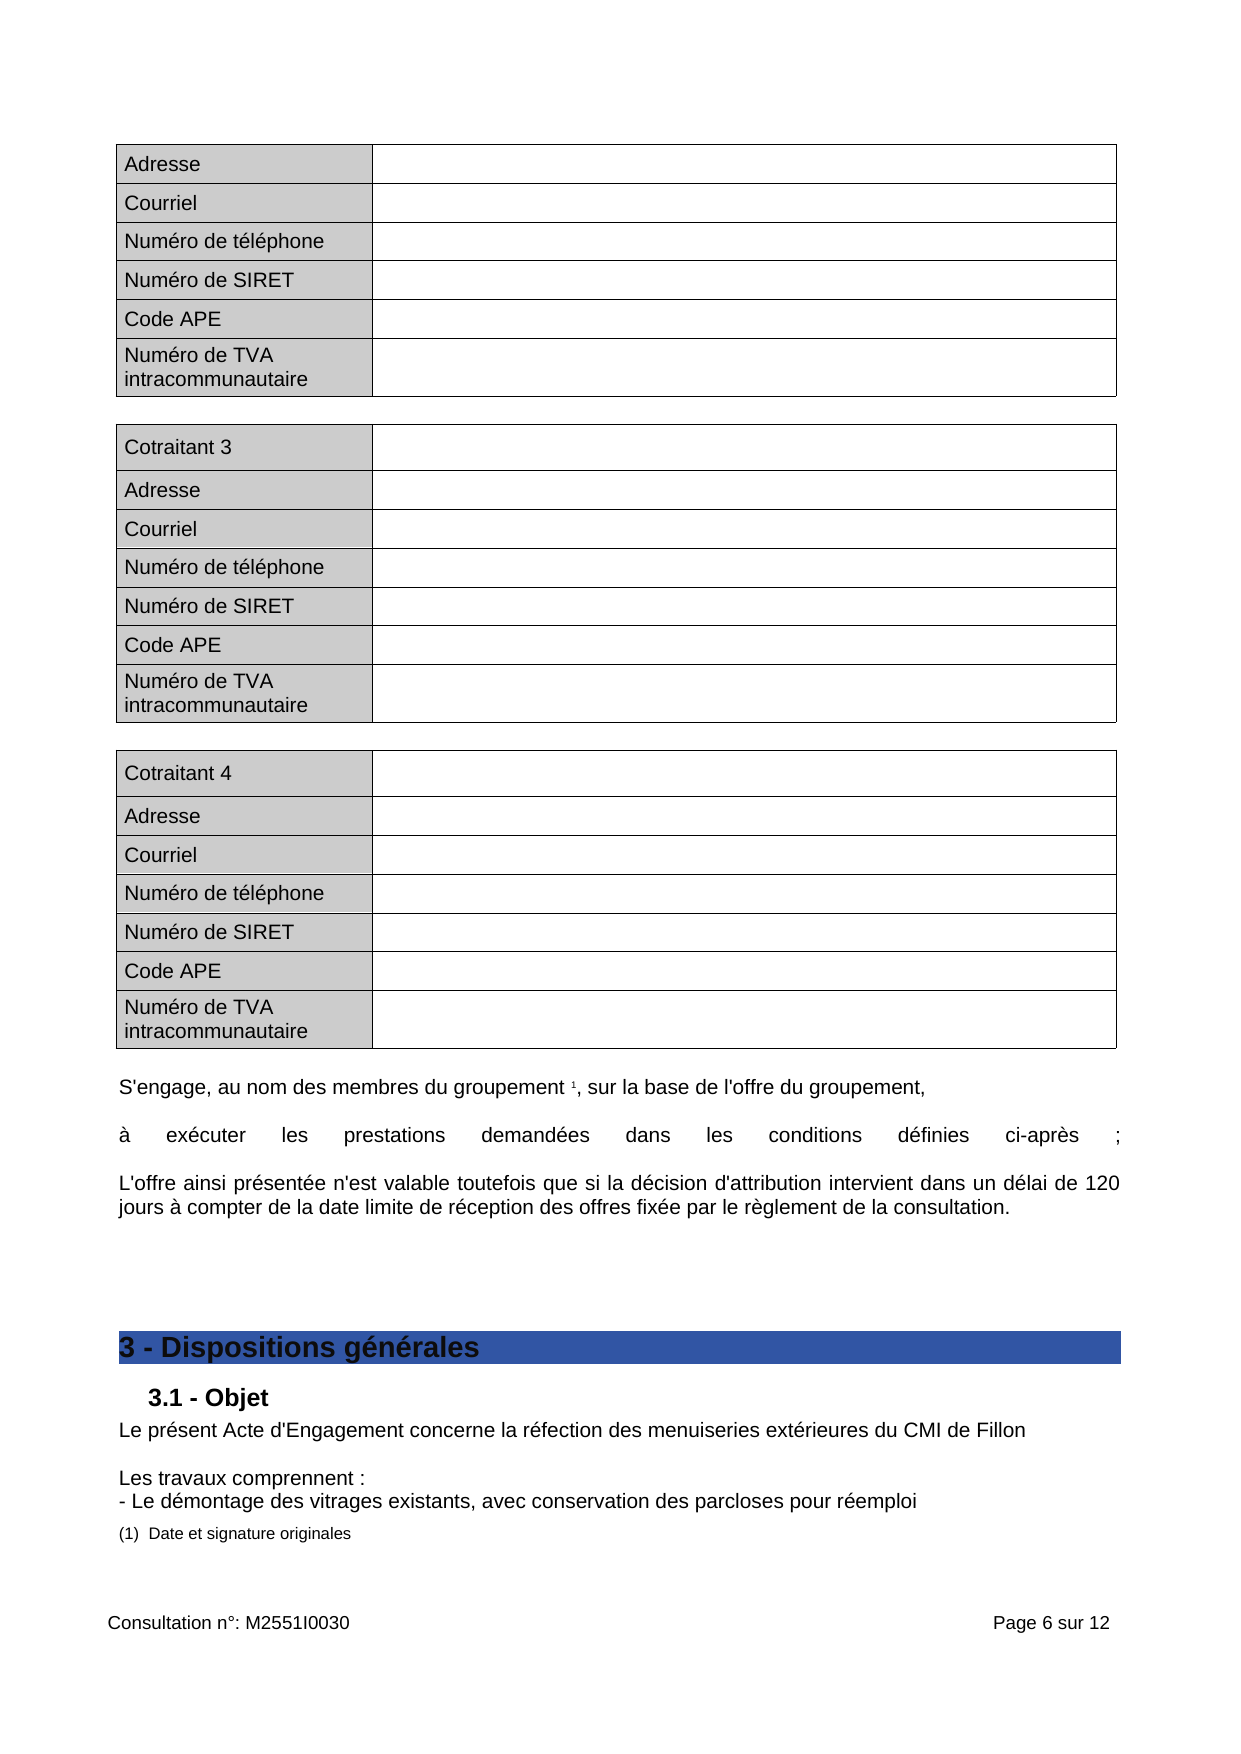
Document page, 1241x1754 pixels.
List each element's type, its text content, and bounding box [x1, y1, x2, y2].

table_cell Courriel [117, 184, 372, 221]
table_cell Numéro de SIRET [117, 261, 372, 299]
table_cell Adresse [117, 471, 372, 509]
table_header [373, 425, 1116, 470]
table_cell [373, 184, 1116, 221]
table_cell [373, 261, 1116, 299]
table_cell Courriel [117, 510, 372, 547]
text Le présent Acte d'Engagement concerne la réfection des menuiseries extérieures du CMI de Fillon [119, 1418, 1121, 1442]
table_cell Courriel [117, 836, 372, 873]
text S'engage, au nom des membres du groupement 1, sur la base de l'offre du groupement, [119, 1076, 1121, 1099]
table_cell [373, 300, 1116, 338]
table_cell [373, 875, 1116, 912]
table_cell [373, 991, 1116, 1048]
table_header [373, 751, 1116, 796]
subtitle 3.1 - Objet [148, 1383, 1121, 1412]
table_header Cotraitant 4 [117, 751, 372, 796]
table_cell Numéro de SIRET [117, 914, 372, 951]
text Les travaux comprennent : [119, 1466, 1121, 1490]
subtitle 3 - Dispositions générales [119, 1331, 1121, 1364]
table_cell Numéro de TVA intracommunautaire [117, 665, 372, 722]
table_cell Adresse [117, 797, 372, 835]
table_cell Code APE [117, 626, 372, 664]
table_cell [373, 914, 1116, 951]
text L'offre ainsi présentée n'est valable toutefois que si la décision d'attribution intervient dans un délai de 120 jours à compter de la date limite de réception des offres fixée par le règlement de la consultation. [119, 1171, 1121, 1219]
table_cell Numéro de TVA intracommunautaire [117, 339, 372, 396]
table_cell [373, 797, 1116, 835]
table_cell Numéro de téléphone [117, 549, 372, 586]
table_cell [373, 339, 1116, 396]
table_cell [373, 952, 1116, 990]
table_cell [373, 665, 1116, 722]
table_cell Numéro de TVA intracommunautaire [117, 991, 372, 1048]
table_cell [373, 549, 1116, 586]
table_cell [373, 626, 1116, 664]
table_cell Code APE [117, 300, 372, 338]
table_cell [373, 471, 1116, 509]
table_cell [373, 588, 1116, 625]
text - Le démontage des vitrages existants, avec conservation des parcloses pour réemploi [119, 1490, 1121, 1514]
table_header Cotraitant 3 [117, 425, 372, 470]
table_cell Numéro de téléphone [117, 223, 372, 260]
table_cell [373, 836, 1116, 873]
table_cell Numéro de téléphone [117, 875, 372, 912]
table_cell Code APE [117, 952, 372, 990]
table_cell [373, 223, 1116, 260]
table_cell [373, 145, 1116, 183]
table_cell Numéro de SIRET [117, 588, 372, 625]
table_cell [373, 510, 1116, 547]
table_cell Adresse [117, 145, 372, 183]
text à exécuter les prestations demandées dans les conditions définies ci-après ; [119, 1123, 1121, 1171]
